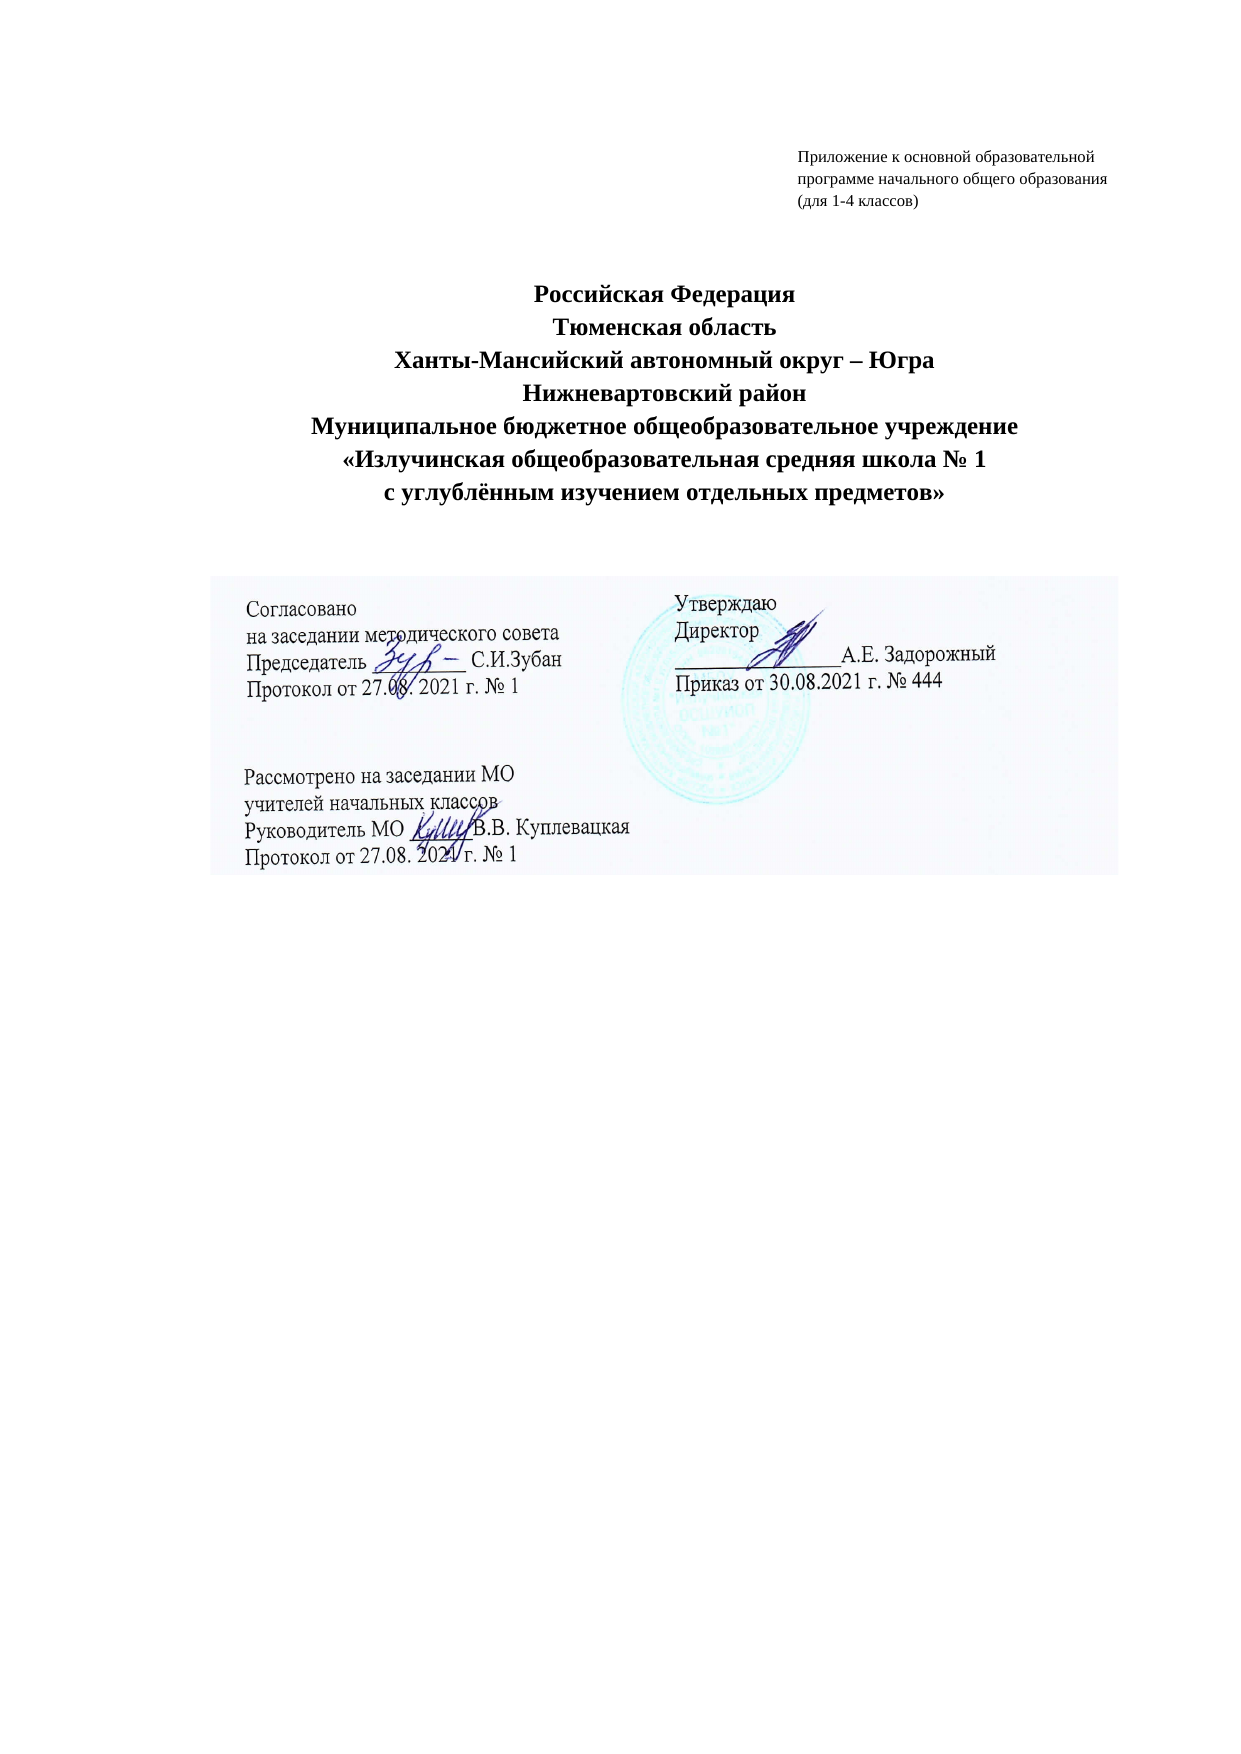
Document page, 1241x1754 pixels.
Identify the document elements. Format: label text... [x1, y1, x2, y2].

text Муниципальное бюджетное общеобразовательное учреждение [177, 411, 1152, 440]
text Российская Федерация [177, 279, 1152, 308]
text с углублённым изучением отдельных предметов» [177, 477, 1152, 506]
text Ханты-Мансийский автономный округ – Югра [177, 345, 1152, 374]
text Тюменская область [177, 312, 1152, 341]
text «Излучинская общеобразовательная средняя школа № 1 [177, 444, 1152, 473]
text Приложение к основной образовательной программе начального общего образования [797, 147, 1152, 188]
text Нижневартовский район [177, 378, 1152, 407]
text (для 1-4 классов) [797, 191, 1152, 210]
